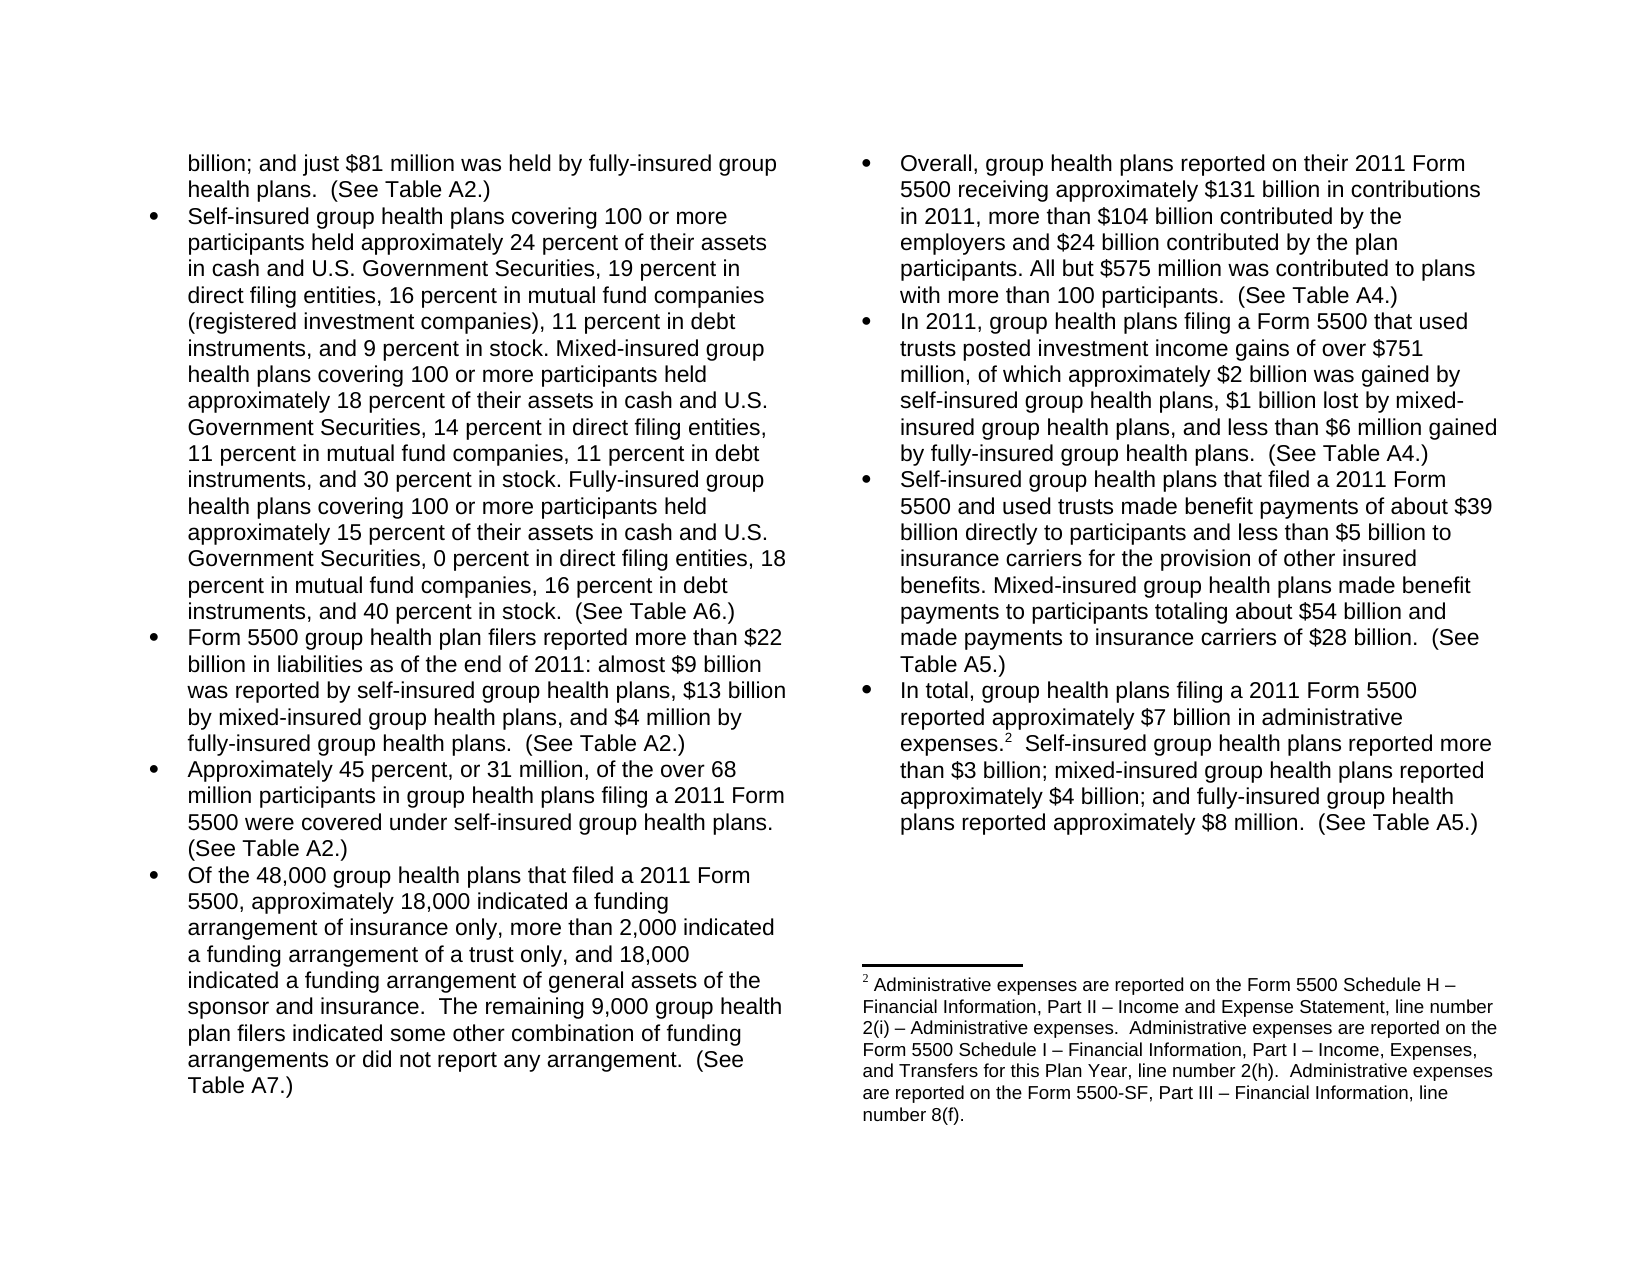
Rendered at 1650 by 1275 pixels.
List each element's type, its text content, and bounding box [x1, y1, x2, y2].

list Self-insured group health plans that filed a 2011 Form 5500 and used trusts made benefit payments of about $39 billion directly to participants and less than $5 billion to insurance carriers for the provision of other insured benefits. Mixed-insured group health plans made benefit payments to participants totaling about $54 billion and made payments to insurance carriers of $28 billion. (See Table A5.) [862, 466, 1500, 677]
list In total, group health plans filing a 2011 Form 5500 reported approximately $7 billion in administrative expenses. Self-insured group health plans reported more than $3 billion; mixed-insured group health plans reported approximately $4 billion; and fully-insured group health plans reported approximately $8 million. (See Table A5.) [862, 677, 1500, 836]
list Overall, group health plans reported on their 2011 Form 5500 receiving approximately $131 billion in contributions in 2011, more than $104 billion contributed by the employers and $24 billion contributed by the plan participants. All but $575 million was contributed to plans with more than 100 participants. (See Table A4.) [862, 150, 1500, 308]
list Self-insured group health plans covering 100 or more participants held approximately 24 percent of their assets in cash and U.S. Government Securities, 19 percent in direct filing entities, 16 percent in mutual fund companies (registered investment companies), 11 percent in debt instruments, and 9 percent in stock. Mixed-insured group health plans covering 100 or more participants held approximately 18 percent of their assets in cash and U.S. Government Securities, 14 percent in direct filing entities, 11 percent in mutual fund companies, 11 percent in debt instruments, and 30 percent in stock. Fully-insured group health plans covering 100 or more participants held approximately 15 percent of their assets in cash and U.S. Government Securities, 0 percent in direct filing entities, 18 percent in mutual fund companies, 16 percent in debt instruments, and 40 percent in stock. (See Table A6.) [150, 203, 787, 624]
list Form 5500 group health plan filers reported more than $22 billion in liabilities as of the end of 2011: almost $9 billion was reported by self-insured group health plans, $13 billion by mixed-insured group health plans, and $4 million by fully-insured group health plans. (See Table A2.) [150, 624, 787, 756]
list Of the 48,000 group health plans that filed a 2011 Form 5500, approximately 18,000 indicated a funding arrangement of insurance only, more than 2,000 indicated a funding arrangement of a trust only, and 18,000 indicated a funding arrangement of general assets of the sponsor and insurance. The remaining 9,000 group health plan filers indicated some other combination of funding arrangements or did not report any arrangement. (See Table A7.) [150, 862, 787, 1099]
list Approximately 45 percent, or 31 million, of the over 68 million participants in group health plans filing a 2011 Form 5500 were covered under self-insured group health plans. (See Table A2.) [150, 756, 787, 862]
list In 2011, group health plans filing a Form 5500 that used trusts posted investment income gains of over $751 million, of which approximately $2 billion was gained by self-insured group health plans, $1 billion lost by mixed-insured group health plans, and less than $6 million gained by fully-insured group health plans. (See Table A4.) [862, 308, 1500, 466]
